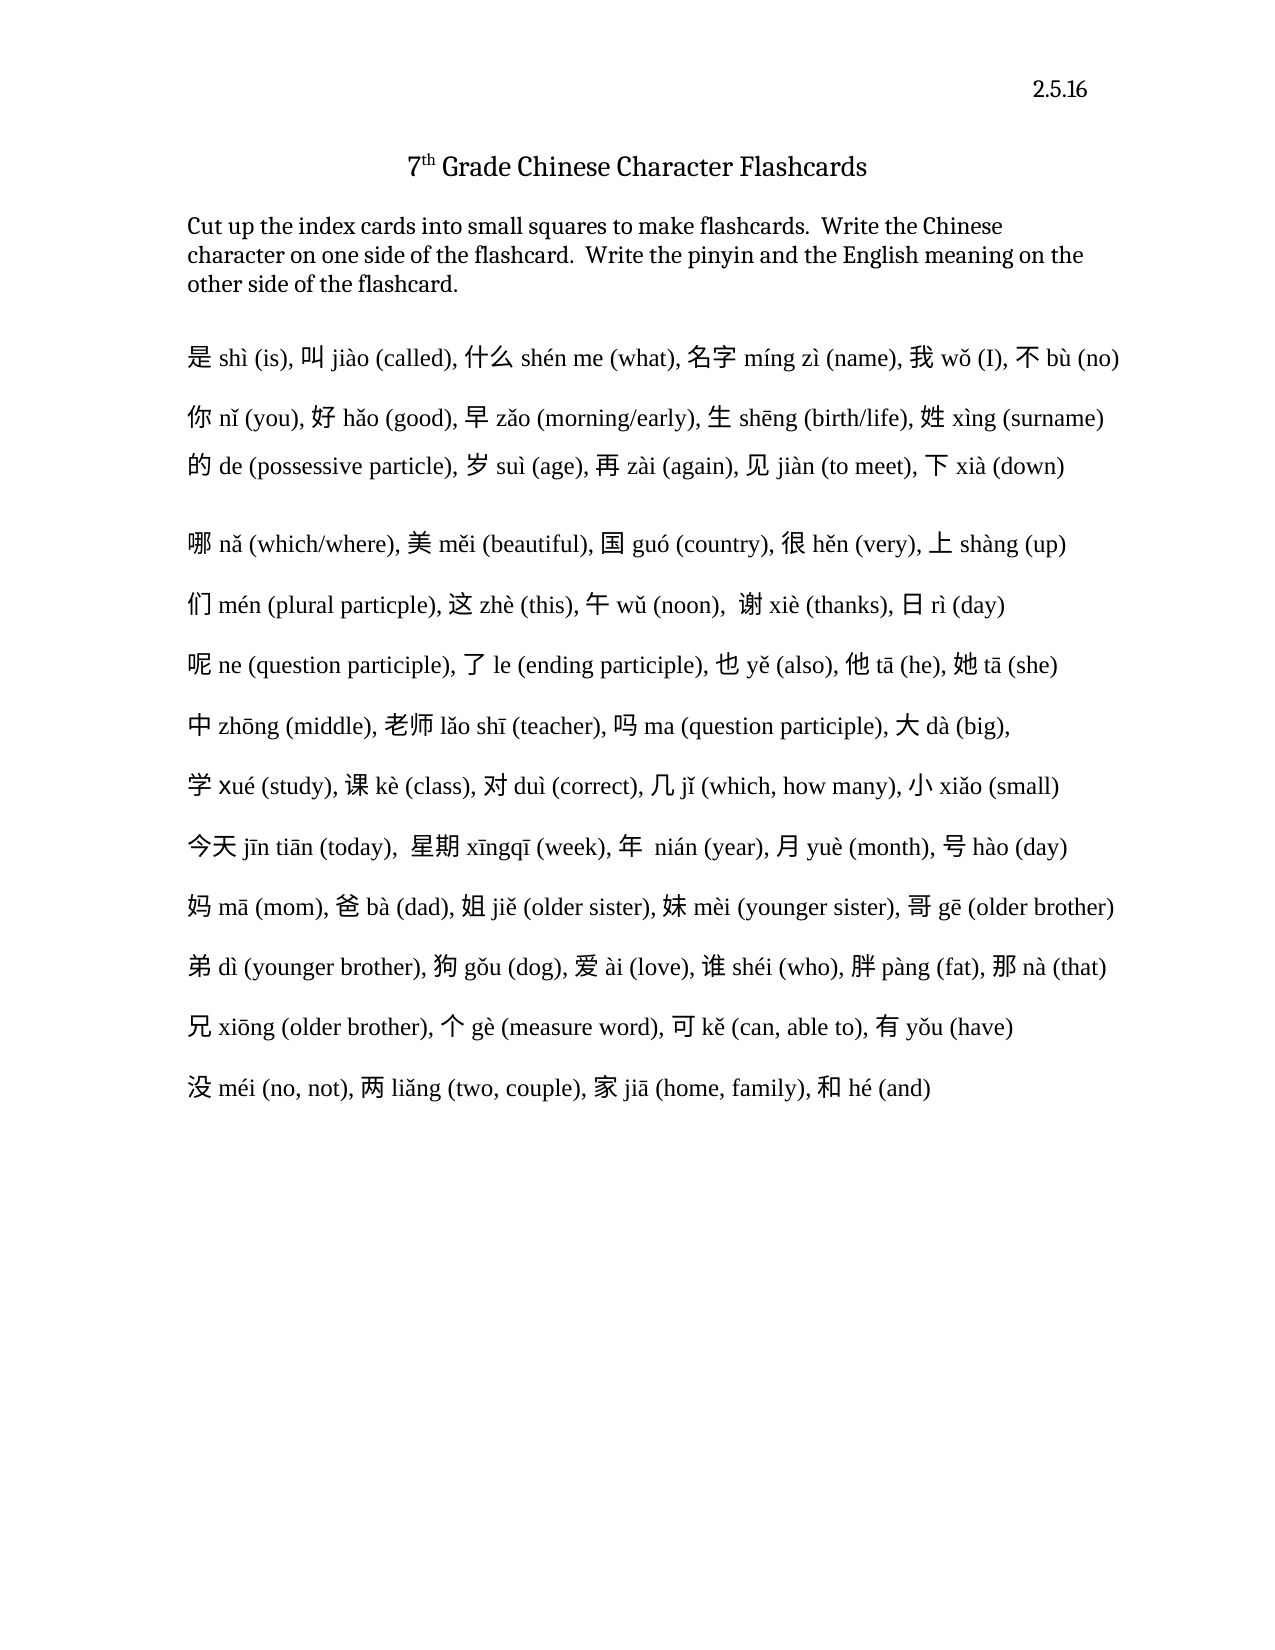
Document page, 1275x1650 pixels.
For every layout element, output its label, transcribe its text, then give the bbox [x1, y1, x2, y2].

table_cell 没 méi (no, not), 两 liǎng (two, couple), 家 jiā (home, family), 和 hé (and) [186, 1055, 1133, 1116]
table_cell 的 de (possessive particle), 岁 suì (age), 再 zài (again), 见 jiàn (to meet), 下 xià (down) [186, 446, 1133, 512]
table_cell 呢 ne (question participle), 了 le (ending participle), 也 yě (also), 他 tā (he), 她 tā (she) [186, 633, 1133, 693]
table_cell 兄 xiōng (older brother), 个 gè (measure word), 可 kě (can, able to), 有 yǒu (have) [186, 995, 1133, 1055]
text 7th Grade Chinese Character Flashcards [187, 150, 1087, 183]
table_cell 学 xué (study), 课 kè (class), 对 duì (correct), 几 jǐ (which, how many), 小 xiǎo (small) [186, 754, 1133, 814]
table_cell 中 zhōng (middle), 老师 lǎo shī (teacher), 吗 ma (question participle), 大 dà (big), [186, 693, 1133, 754]
table_header 是 shì (is), 叫 jiào (called), 什么 shén me (what), 名字 míng zì (name), 我 wǒ (I), 不 bù (no) [186, 327, 1133, 386]
table_cell 你 nǐ (you), 好 hǎo (good), 早 zǎo (morning/early), 生 shēng (birth/life), 姓 xìng (surname) [186, 386, 1133, 446]
table_cell 妈 mā (mom), 爸 bà (dad), 姐 jiě (older sister), 妹 mèi (younger sister), 哥 gē (older brother) [186, 874, 1133, 934]
table_cell 今天 jīn tiān (today), 星期 xīngqī (week), 年 nián (year), 月 yuè (month), 号 hào (day) [186, 814, 1133, 874]
table_cell 哪 nǎ (which/where), 美 měi (beautiful), 国 guó (country), 很 hěn (very), 上 shàng (up) [186, 513, 1133, 573]
text Cut up the index cards into small squares to make flashcards. Write the Chinese character on one side of the flashcard. Write the pinyin and the English meaning on the other side of the flashcard. [187, 212, 1087, 298]
table_cell 们 mén (plural particple), 这 zhè (this), 午 wǔ (noon), 谢 xiè (thanks), 日 rì (day) [186, 573, 1133, 633]
table_cell 弟 dì (younger brother), 狗 gǒu (dog), 爱 ài (love), 谁 shéi (who), 胖 pàng (fat), 那 nà (that) [186, 935, 1133, 995]
